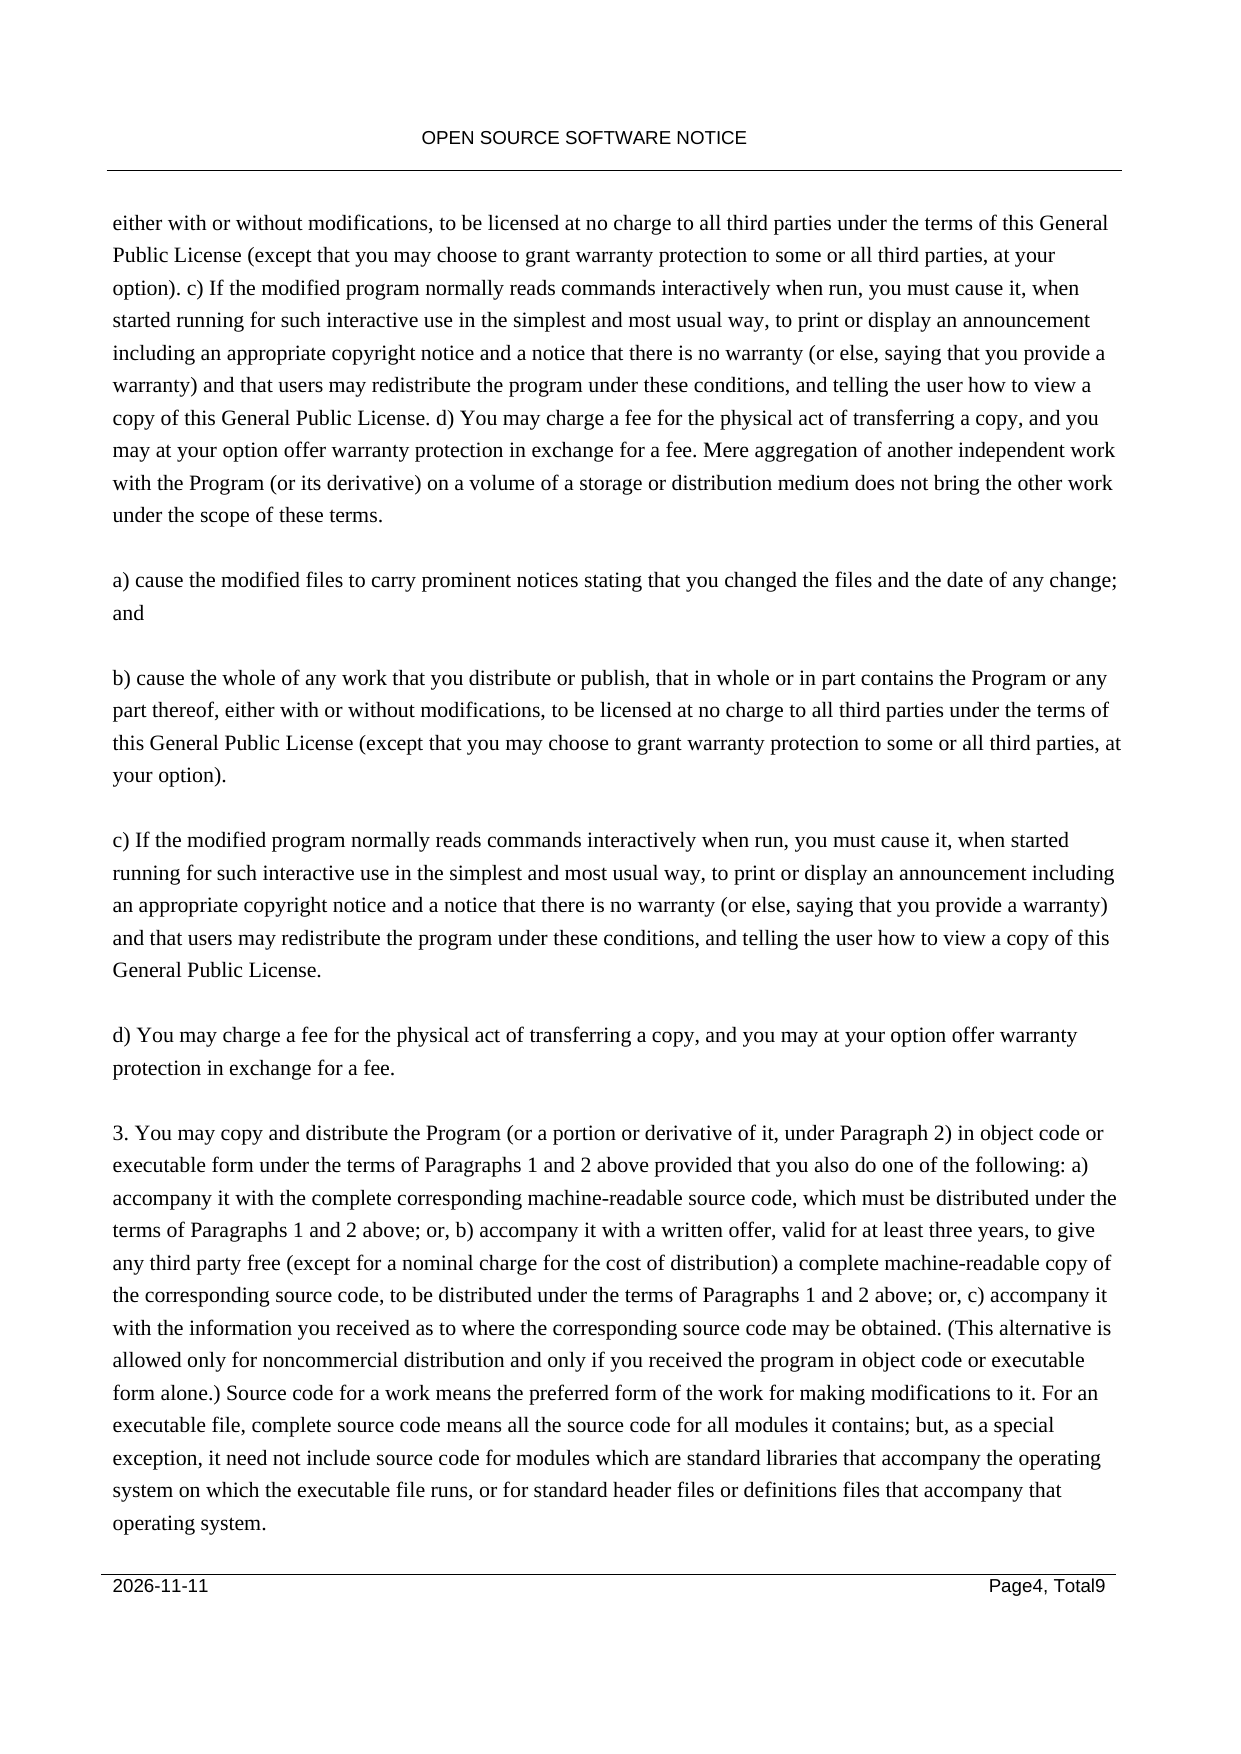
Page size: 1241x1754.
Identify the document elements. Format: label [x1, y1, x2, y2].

text [112, 206, 1128, 1539]
